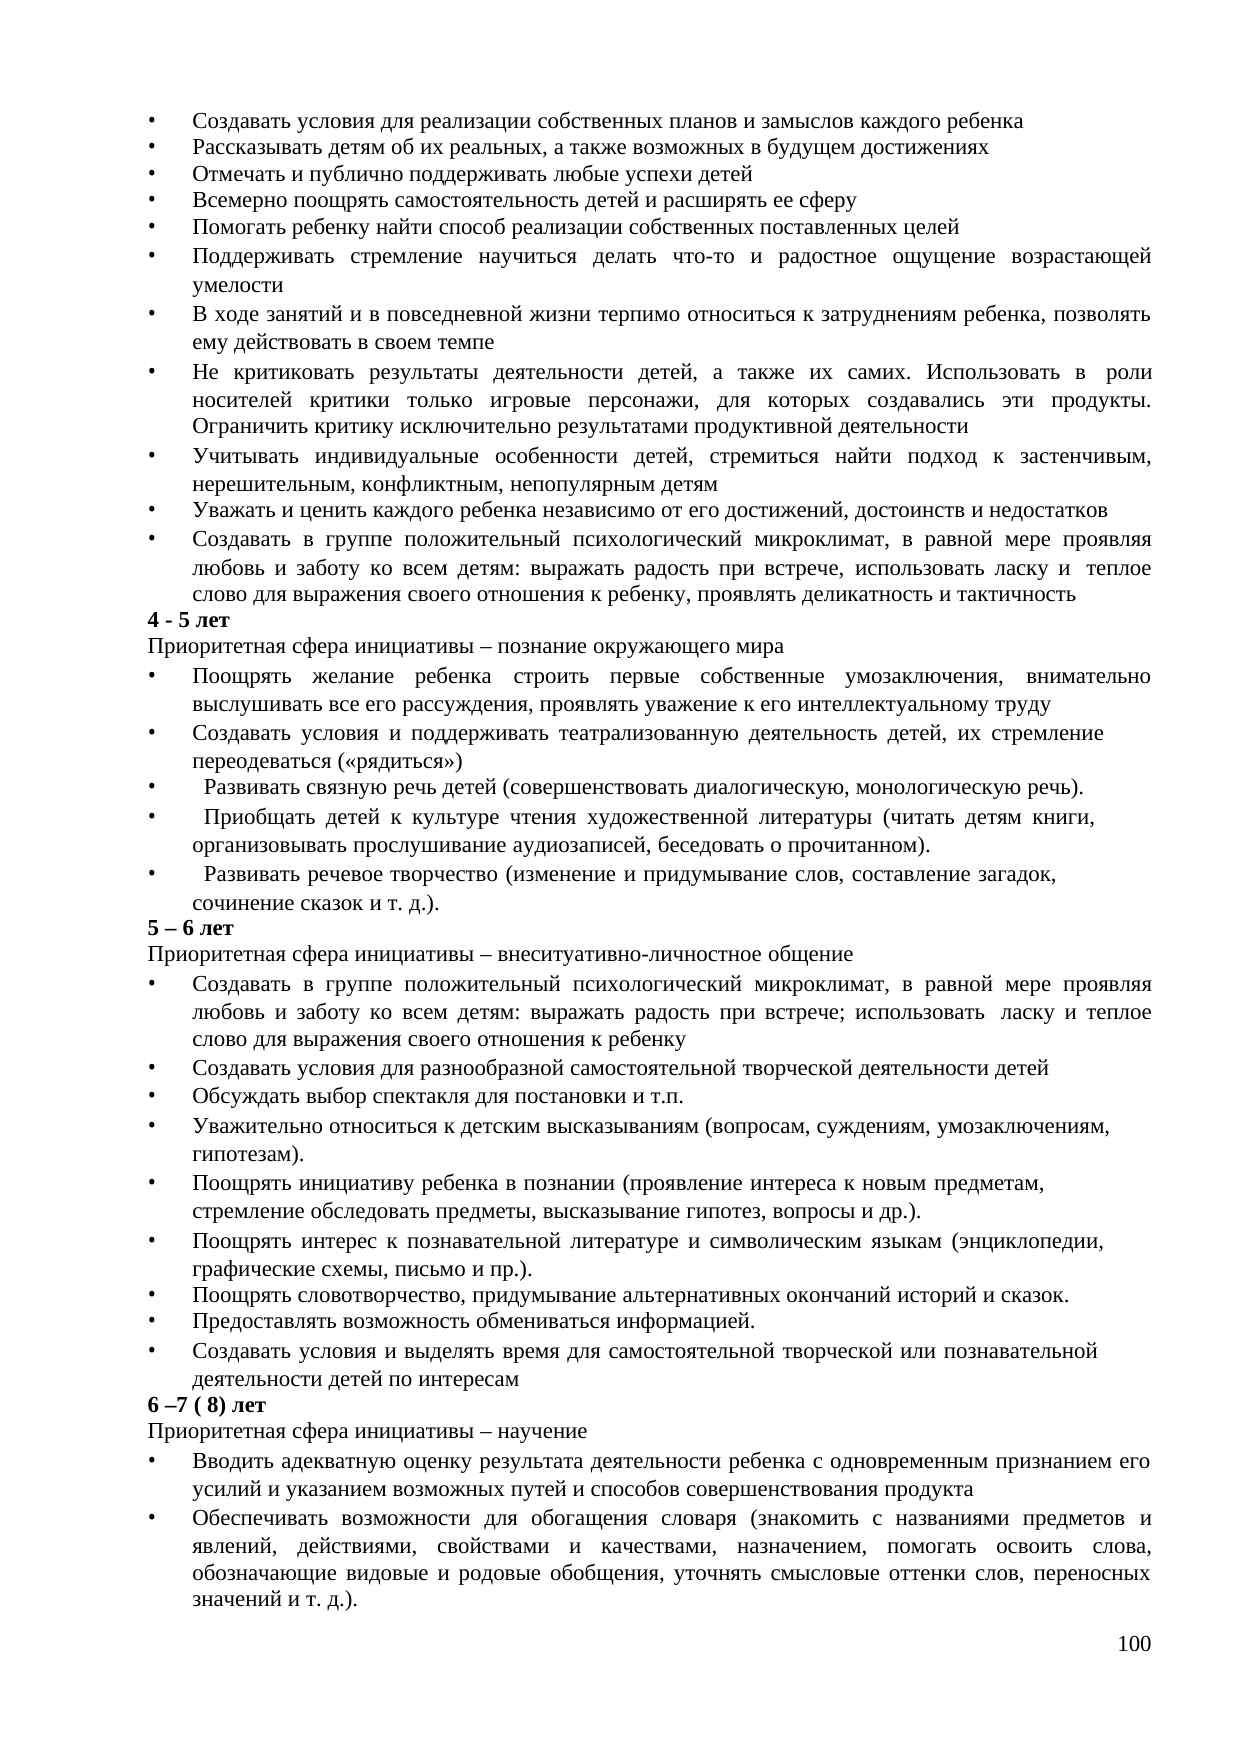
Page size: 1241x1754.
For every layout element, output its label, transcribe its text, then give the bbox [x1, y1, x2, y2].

list Развивать речевое творчество (изменение и придумывание слов, составление загадок, сочинение сказок и т. д.). [147, 857, 1150, 915]
text Приоритетная сфера инициативы – научение [147, 1417, 1176, 1443]
list Создавать условия для реализации собственных планов и замыслов каждого ребенка [147, 107, 1176, 133]
list Поощрять желание ребенка строить первые собственные умозаключения, внимательно выслушивать все его рассуждения, проявлять уважение к его интеллектуальному труду [147, 659, 1151, 716]
list Уважать и ценить каждого ребенка независимо от его достижений, достоинств и недостатков [147, 496, 1176, 522]
list Обеспечивать возможности для обогащения словаря (знакомить с названиями предметов и явлений, действиями, свойствами и качествами, назначением, помогать освоить слова, обозначающие видовые и родовые обобщения, уточнять смысловые оттенки слов, переносных значений и т. д.). [147, 1501, 1152, 1611]
text Приоритетная сфера инициативы – познание окружающего мира [147, 633, 1176, 659]
list Не критиковать результаты деятельности детей, а также их самих. Использовать в роли носителей критики только игровые персонажи, для которых создавались эти продукты. Ограничить критику исключительно результатами продуктивной деятельности [147, 355, 1152, 439]
list Создавать условия и выделять время для самостоятельной творческой или познавательной деятельности детей по интересам [147, 1334, 1152, 1391]
list Поощрять интерес к познавательной литературе и символическим языкам (энциклопедии, графические схемы, письмо и пр.). [147, 1224, 1152, 1281]
subtitle - 5 лет [147, 607, 1176, 633]
list Развивать связную речь детей (совершенствовать диалогическую, монологическую речь). [147, 774, 1176, 800]
list Рассказывать детям об их реальных, а также возможных в будущем достижениях [147, 133, 1176, 160]
list Создавать условия и поддерживать театрализованную деятельность детей, их стремление переодеваться («рядиться») [147, 716, 1152, 774]
list Создавать условия для разнообразной самостоятельной творческой деятельности детей [147, 1051, 1176, 1082]
text Приоритетная сфера инициативы – внеситуативно-личностное общение [147, 941, 1176, 967]
list Поощрять инициативу ребенка в познании (проявление интереса к новым предметам, стремление обследовать предметы, высказывание гипотез, вопросы и др.). [147, 1166, 1150, 1224]
list Отмечать и публично поддерживать любые успехи детей [147, 160, 1176, 186]
list Обсуждать выбор спектакля для постановки и т.п. [147, 1082, 1176, 1108]
list Предоставлять возможность обмениваться информацией. [147, 1307, 1176, 1334]
list Вводить адекватную оценку результата деятельности ребенка с одновременным признанием его усилий и указанием возможных путей и способов совершенствования продукта [147, 1443, 1152, 1501]
list Всемерно поощрять самостоятельность детей и расширять ее сферу [147, 186, 1176, 213]
subtitle – 6 лет [147, 915, 1176, 941]
subtitle 6 –7 ( 8) лет [147, 1391, 1176, 1417]
list Создавать в группе положительный психологический микроклимат, в равной мере проявляя любовь и заботу ко всем детям: выражать радость при встрече; использовать ласку и теплое слово для выражения своего отношения к ребенку [147, 967, 1152, 1051]
list Создавать в группе положительный психологический микроклимат, в равной мере проявляя любовь и заботу ко всем детям: выражать радость при встрече, использовать ласку и теплое слово для выражения своего отношения к ребенку, проявлять деликатность и тактичность [147, 522, 1152, 606]
list Поощрять словотворчество, придумывание альтернативных окончаний историй и сказок. [147, 1281, 1176, 1307]
list Учитывать индивидуальные особенности детей, стремиться найти подход к застенчивым, нерешительным, конфликтным, непопулярным детям [147, 439, 1152, 496]
list В ходе занятий и в повседневной жизни терпимо относиться к затруднениям ребенка, позволять ему действовать в своем темпе [147, 297, 1152, 355]
list Поддерживать стремление научиться делать что-то и радостное ощущение возрастающей умелости [147, 239, 1152, 297]
list Уважительно относиться к детским высказываниям (вопросам, суждениям, умозаключениям, гипотезам). [147, 1108, 1152, 1166]
list Помогать ребенку найти способ реализации собственных поставленных целей [147, 213, 1176, 239]
list Приобщать детей к культуре чтения художественной литературы (читать детям книги, организовывать прослушивание аудиозаписей, беседовать о прочитанном). [147, 800, 1149, 857]
